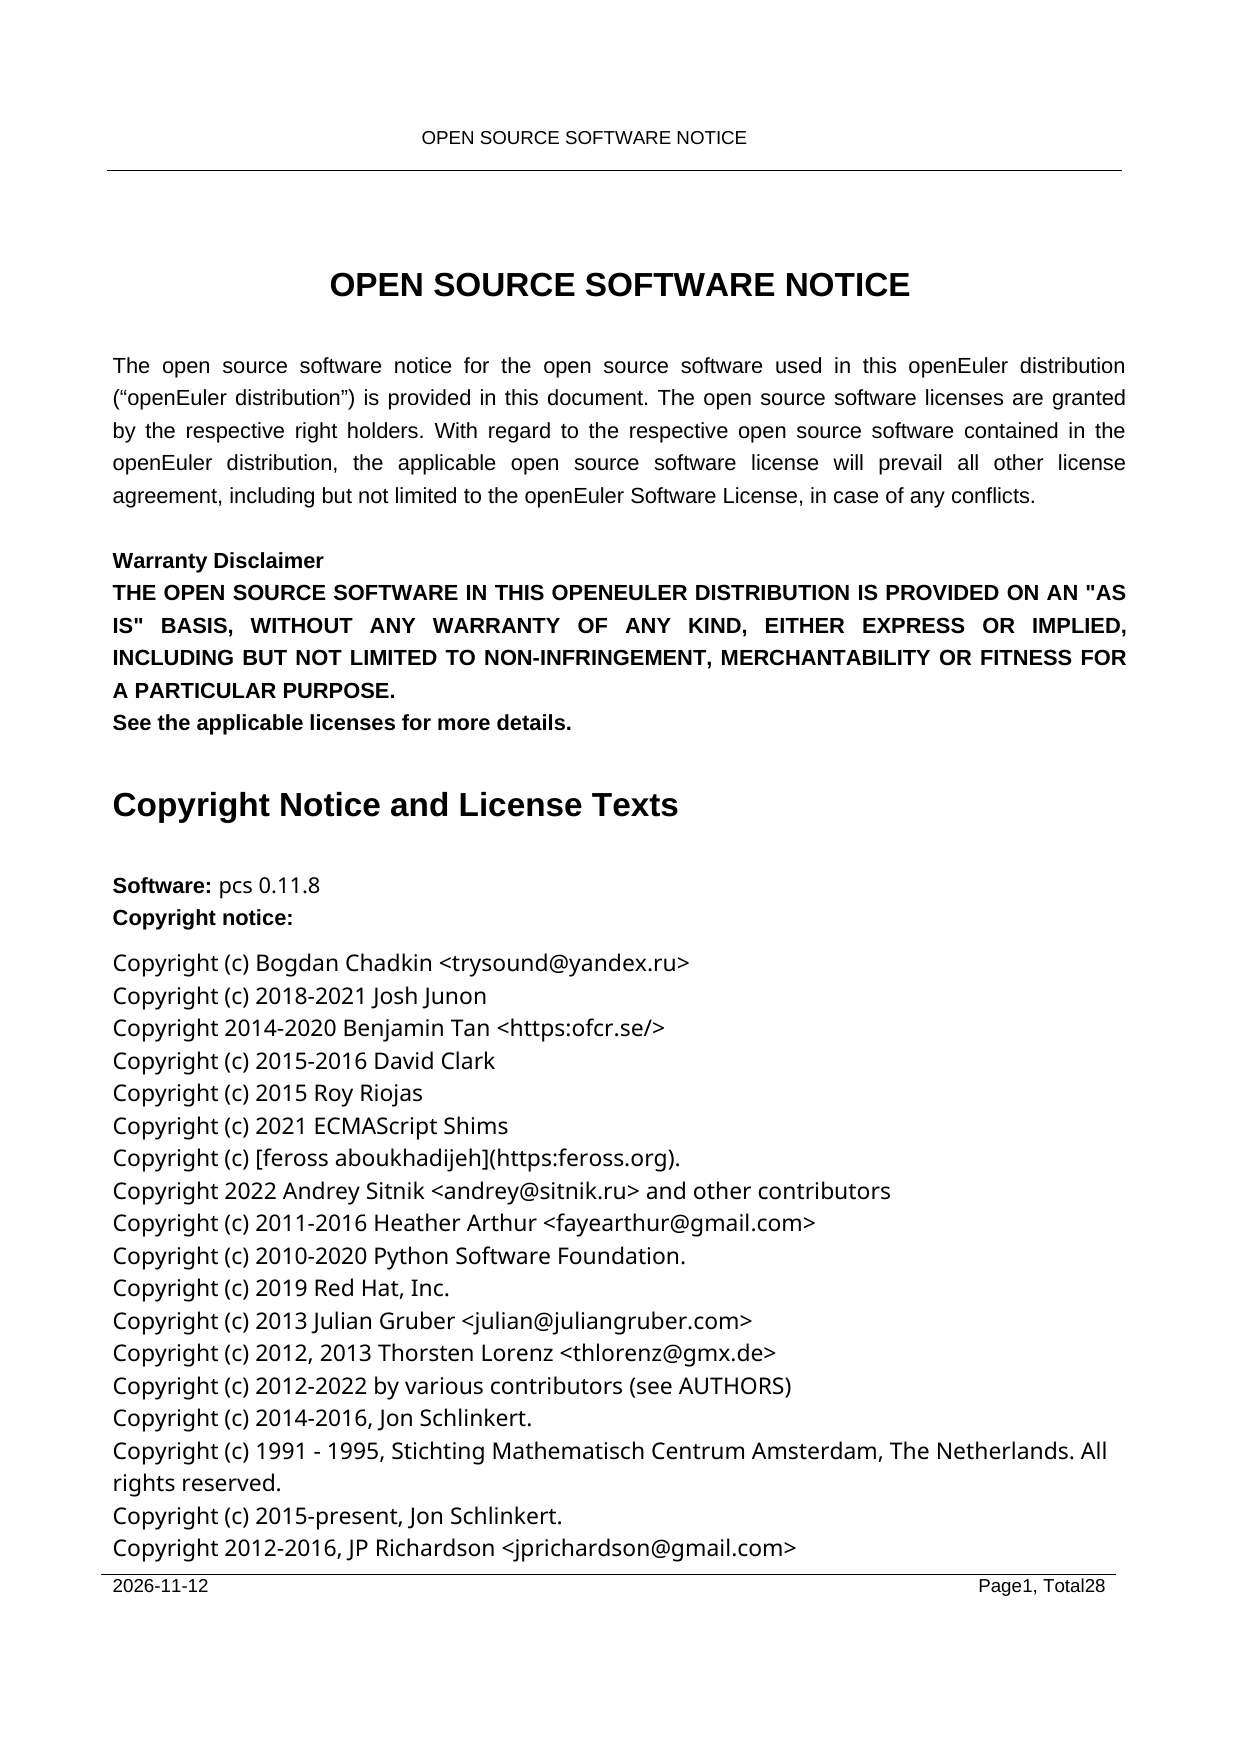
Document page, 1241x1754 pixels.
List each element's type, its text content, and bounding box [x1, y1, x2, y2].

title Software: pcs 0.11.8 [112, 869, 1128, 901]
text Warranty Disclaimer [112, 544, 1128, 576]
text Copyright notice: [112, 901, 1128, 934]
text Copyright Notice and License Texts [112, 771, 1128, 836]
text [112, 947, 1128, 1564]
text THE OPEN SOURCE SOFTWARE IN THIS OPENEULER DISTRIBUTION IS PROVIDED ON AN "AS IS" BASIS, WITHOUT ANY WARRANTY OF ANY KIND, EITHER EXPRESS OR IMPLIED, INCLUDING BUT NOT LIMITED TO NON-INFRINGEMENT, MERCHANTABILITY OR FITNESS FOR A PARTICULAR PURPOSE. See the applicable licenses for more details. [112, 576, 1128, 739]
text OPEN SOURCE SOFTWARE NOTICE [112, 251, 1128, 316]
text The open source software notice for the open source software used in this openEuler distribution (“openEuler distribution”) is provided in this document. The open source software licenses are granted by the respective right holders. With regard to the respective open source software contained in the openEuler distribution, the applicable open source software license will prevail all other license agreement, including but not limited to the openEuler Software License, in case of any conflicts. [112, 349, 1128, 511]
